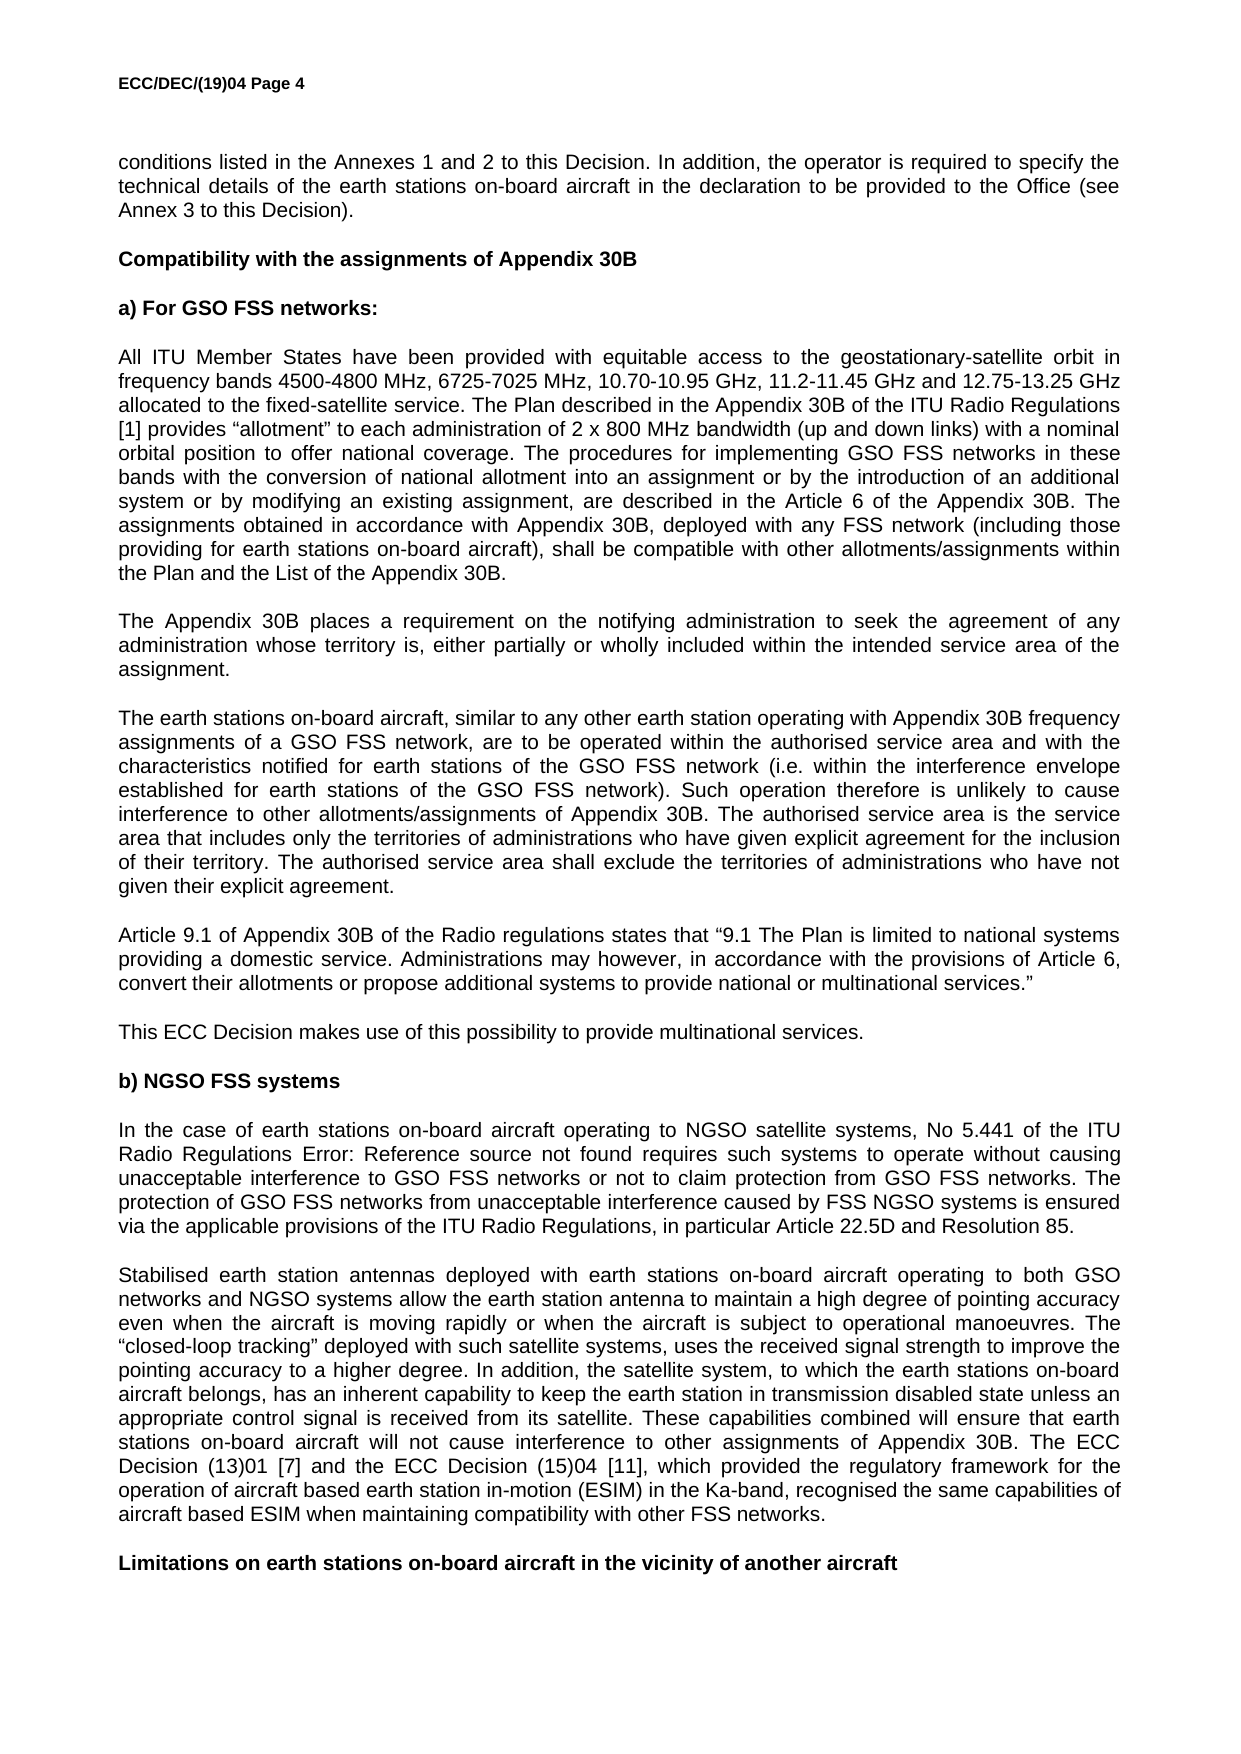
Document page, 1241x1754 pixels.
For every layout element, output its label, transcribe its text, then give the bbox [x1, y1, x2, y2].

text Compatibility with the assignments of Appendix 30B [118, 247, 1122, 271]
text Stabilised earth station antennas deployed with earth stations on-board aircraft operating to both GSO networks and NGSO systems allow the earth station antenna to maintain a high degree of pointing accuracy even when the aircraft is moving rapidly or when the aircraft is subject to operational manoeuvres. The “closed-loop tracking” deployed with such satellite systems, uses the received signal strength to improve the pointing accuracy to a higher degree. In addition, the satellite system, to which the earth stations on-board aircraft belongs, has an inherent capability to keep the earth station in transmission disabled state unless an appropriate control signal is received from its satellite. These capabilities combined will ensure that earth stations on-board aircraft will not cause interference to other assignments of Appendix 30B. The ECC Decision (13)01 [7] and the ECC Decision (15)04 [11], which provided the regulatory framework for the operation of aircraft based earth station in-motion (ESIM) in the Ka-band, recognised the same capabilities of aircraft based ESIM when maintaining compatibility with other FSS networks. [118, 1262, 1122, 1526]
text All ITU Member States have been provided with equitable access to the geostationary-satellite orbit in frequency bands 4500-4800 MHz, 6725-7025 MHz, 10.70-10.95 GHz, 11.2-11.45 GHz and 12.75-13.25 GHz allocated to the fixed-satellite service. The Plan described in the Appendix 30B of the ITU Radio Regulations [1] provides “allotment” to each administration of 2 x 800 MHz bandwidth (up and down links) with a nominal orbital position to offer national coverage. The procedures for implementing GSO FSS networks in these bands with the conversion of national allotment into an assignment or by the introduction of an additional system or by modifying an existing assignment, are described in the Article 6 of the Appendix 30B. The assignments obtained in accordance with Appendix 30B, deployed with any FSS network (including those providing for earth stations on-board aircraft), shall be compatible with other allotments/assignments within the Plan and the List of the Appendix 30B. [118, 345, 1122, 584]
text Article 9.1 of Appendix 30B of the Radio regulations states that “9.1 The Plan is limited to national systems providing a domestic service. Administrations may however, in accordance with the provisions of Article 6, convert their allotments or propose additional systems to provide national or multinational services.” [118, 923, 1122, 995]
text b) NGSO FSS systems [118, 1069, 1122, 1093]
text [118, 150, 1122, 222]
text a) For GSO FSS networks: [118, 296, 1122, 320]
text The earth stations on-board aircraft, similar to any other earth station operating with Appendix 30B frequency assignments of a GSO FSS network, are to be operated within the authorised service area and with the characteristics notified for earth stations of the GSO FSS network (i.e. within the interference envelope established for earth stations of the GSO FSS network). Such operation therefore is unlikely to cause interference to other allotments/assignments of Appendix 30B. The authorised service area is the service area that includes only the territories of administrations who have given explicit agreement for the inclusion of their territory. The authorised service area shall exclude the territories of administrations who have not given their explicit agreement. [118, 706, 1122, 898]
text The Appendix 30B places a requirement on the notifying administration to seek the agreement of any administration whose territory is, either partially or wholly included within the intended service area of the assignment. [118, 609, 1122, 681]
text This ECC Decision makes use of this possibility to provide multinational services. [118, 1020, 1122, 1044]
text Limitations on earth stations on-board aircraft in the vicinity of another aircraft [118, 1551, 1122, 1575]
